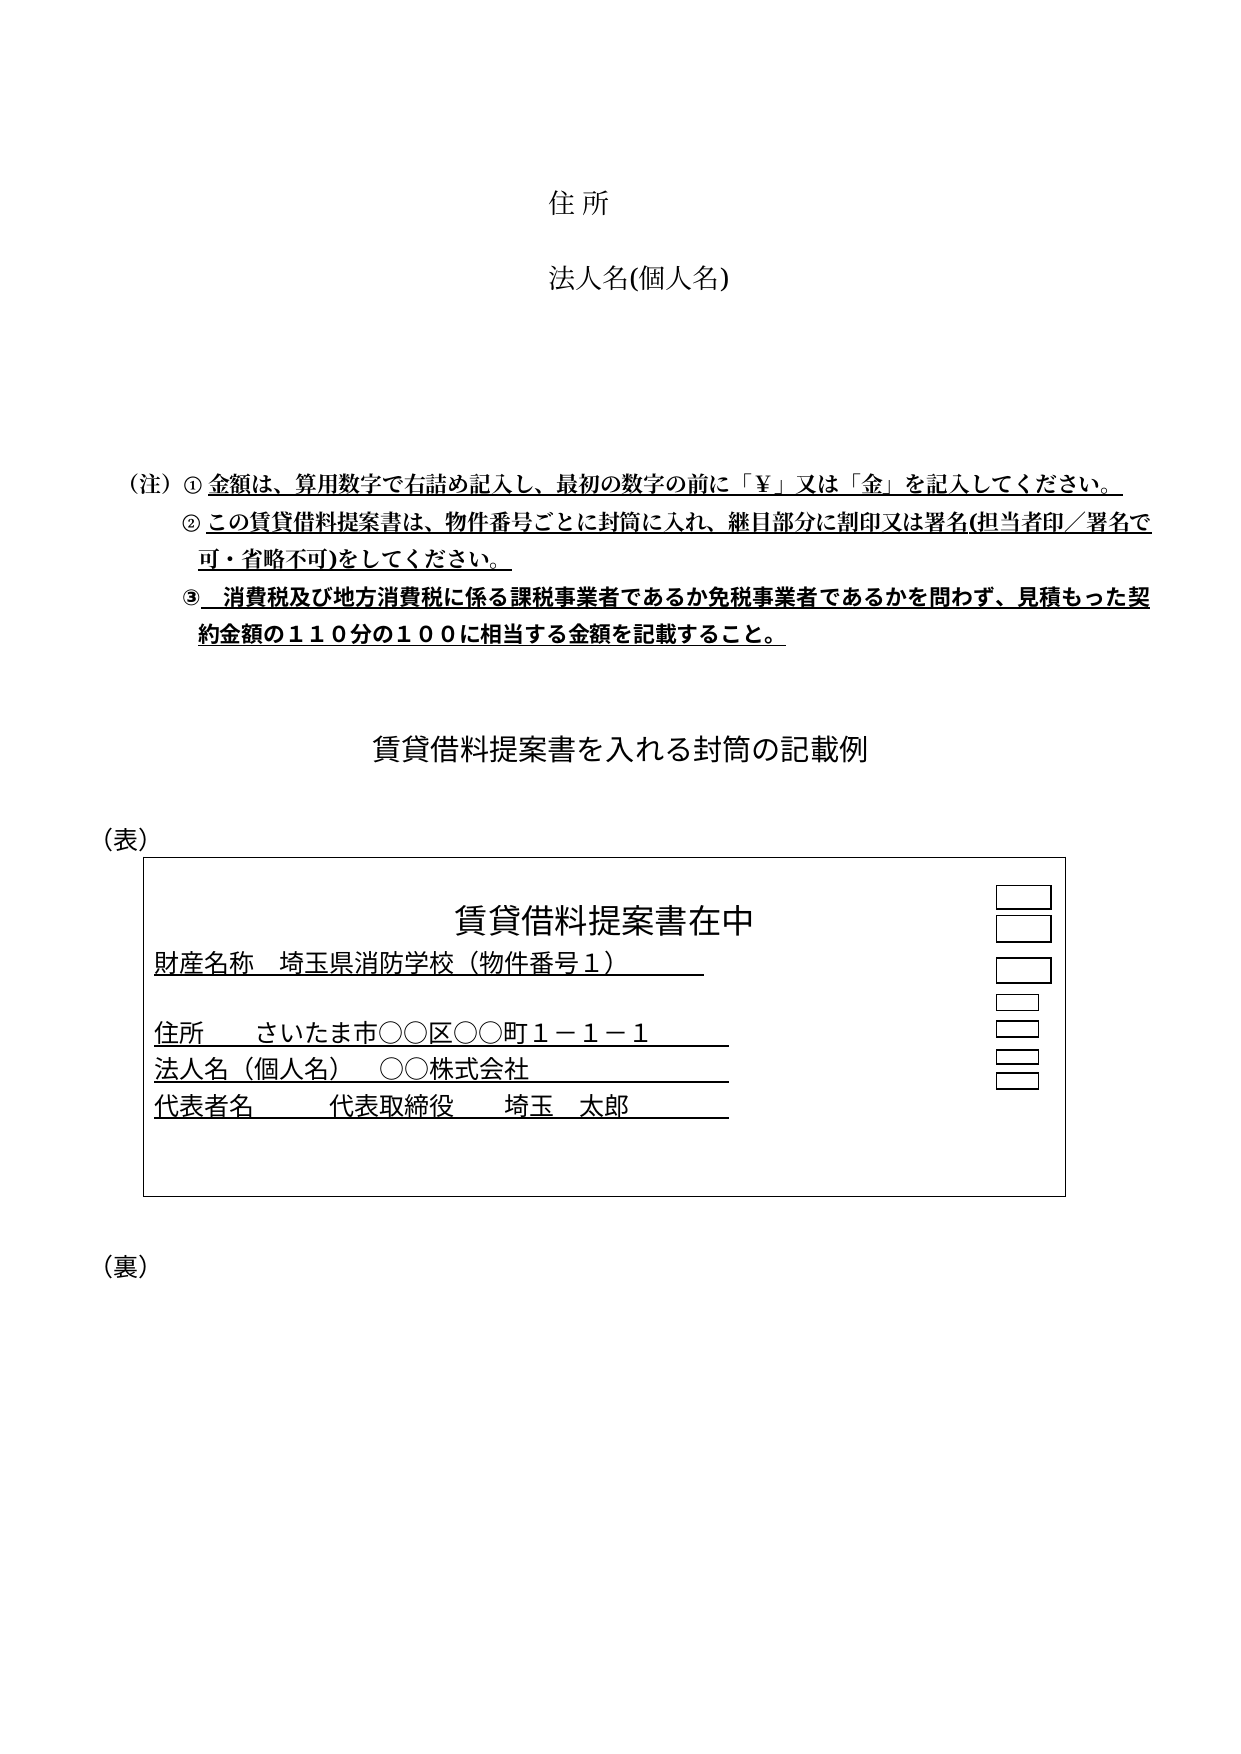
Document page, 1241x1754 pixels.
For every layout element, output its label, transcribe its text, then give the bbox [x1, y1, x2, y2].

text （裏） [88, 1248, 1152, 1284]
text 法人名(個人名) [548, 239, 1152, 314]
text （表） [88, 820, 1152, 857]
text ③ 消費税及び地方消費税に係る課税事業者であるか免税事業者であるかを問わず、見積もった契約金額の１１０分の１００に相当する金額を記載すること。 [176, 577, 1152, 652]
table_header 賃貸借料提案書在中 財産名称 埼玉県消防学校（物件番号１） 住所 さいたま市○○区○○町１－１－１ 法人名（個人名） ○○株式会社 代表者名 代表取締役 埼玉 太郎 [144, 858, 1065, 1196]
text 賃貸借料提案書を入れる封筒の記載例 [88, 727, 1152, 769]
text ② この賃貸借料提案書は、物件番号ごとに封筒に入れ、継目部分に割印又は署名(担当者印／署名で可・省略不可)をしてください。 [176, 502, 1152, 577]
text （注） ① 金額は、算用数字で右詰め記入し、最初の数字の前に「￥」又は「金」を記入してください。 [118, 464, 1152, 502]
text 住 所 [548, 164, 1152, 239]
